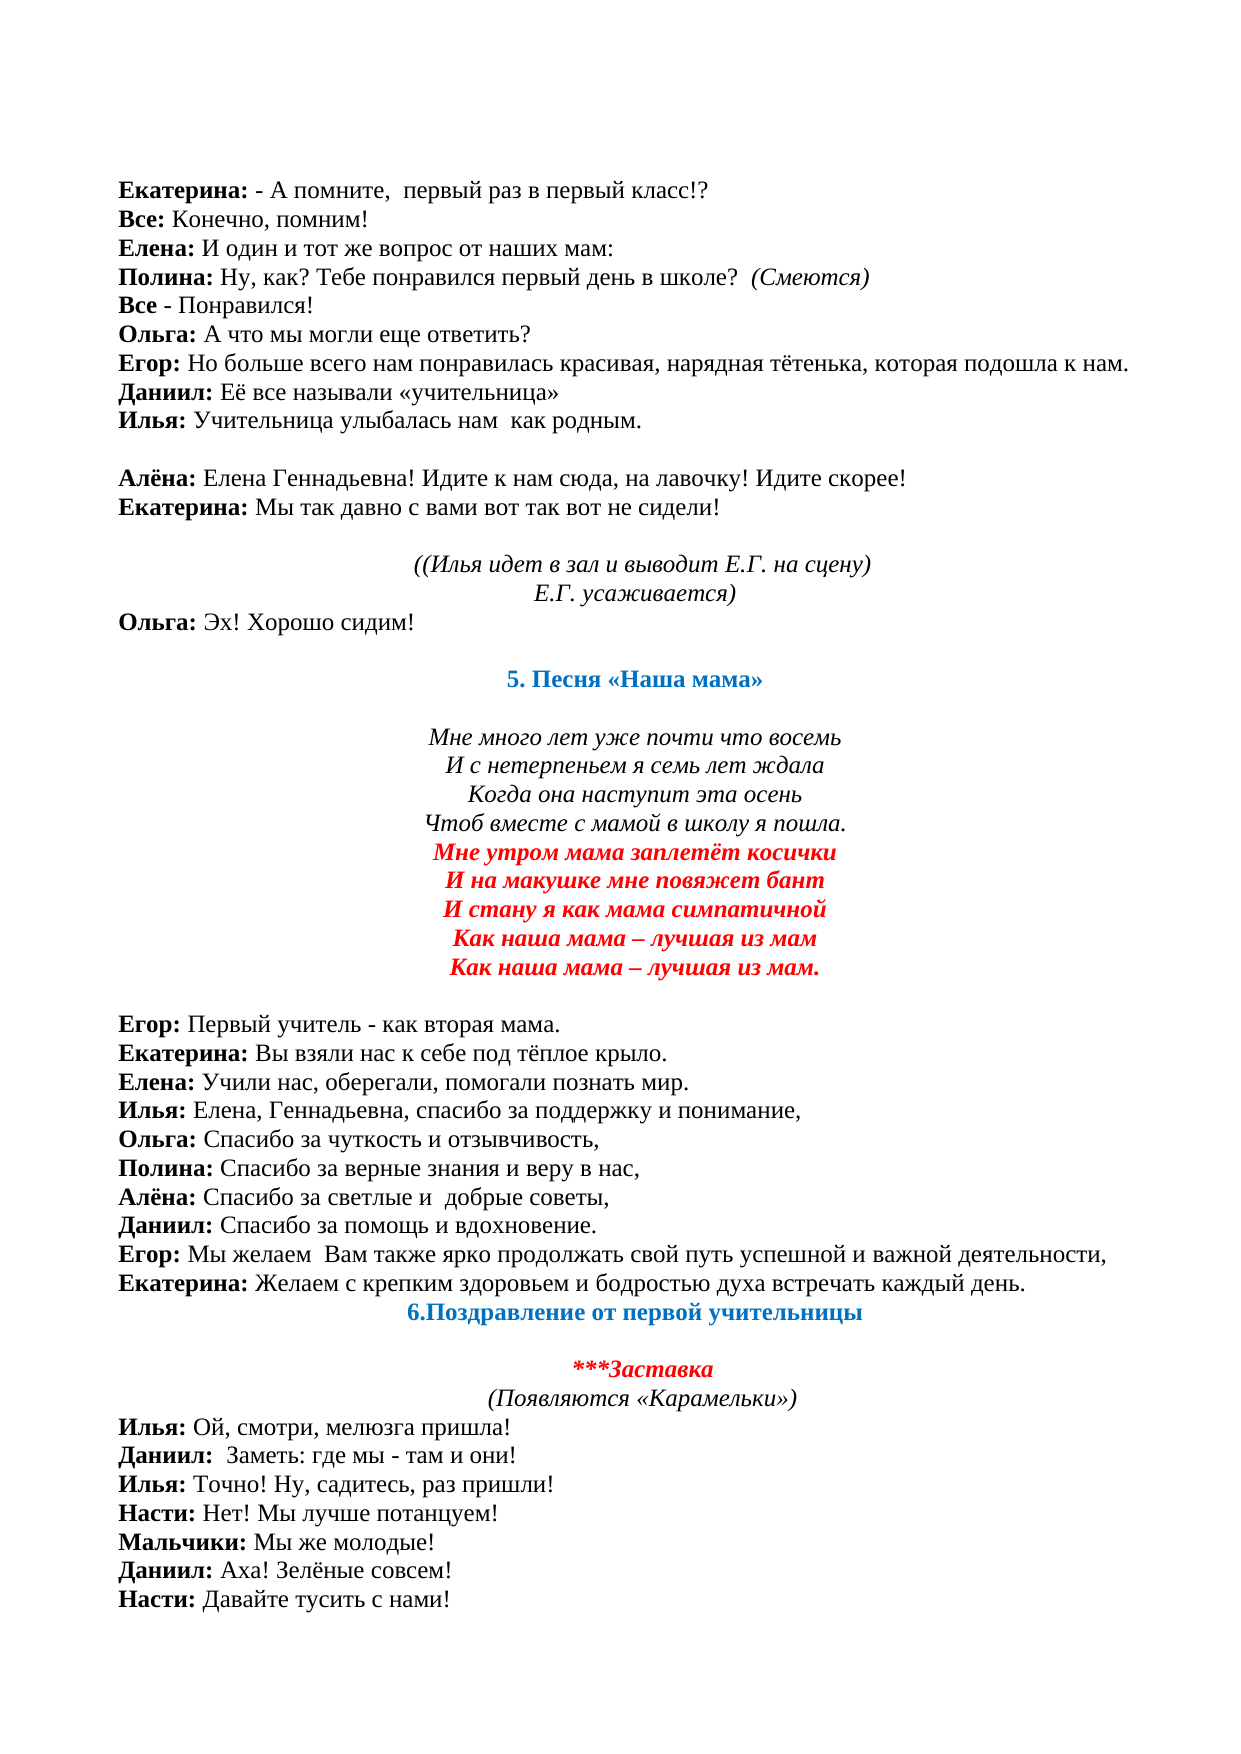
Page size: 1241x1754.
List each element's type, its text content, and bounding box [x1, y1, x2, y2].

text Даниил: Заметь: где мы - там и они! [118, 1441, 1167, 1469]
text Даниил: Аха! Зелёные совсем! [118, 1556, 1167, 1584]
text Как наша мама – лучшая из мам. [118, 952, 1152, 981]
text Алёна: Елена Геннадьевна! Идите к нам сюда, на лавочку! Идите скорее! [118, 463, 1152, 492]
text Все: Конечно, помним! [118, 204, 1167, 233]
text Ольга: Спасибо за чуткость и отзывчивость, [118, 1124, 1152, 1153]
text Илья: Ой, смотри, мелюзга пришла! [118, 1412, 1167, 1441]
text Екатерина: Мы так давно с вами вот так вот не сидели! [118, 492, 1152, 521]
text И на макушке мне повяжет бант [118, 866, 1152, 894]
text (Появляются «Карамельки») [118, 1383, 1167, 1412]
text Мальчики: Мы же молодые! [118, 1527, 1167, 1556]
text Екатерина: Вы взяли нас к себе под тёплое крыло. [118, 1038, 1152, 1067]
text Полина: Ну, как? Тебе понравился первый день в школе? (Смеются) [118, 262, 1167, 291]
text Все - Понравился! [118, 291, 1167, 319]
text Когда она наступит эта осень [118, 779, 1152, 808]
text Елена: Учили нас, оберегали, помогали познать мир. [118, 1067, 1152, 1096]
text Насти: Нет! Мы лучше потанцуем! [118, 1498, 1167, 1527]
text Чтоб вместе с мамой в школу я пошла. [118, 808, 1152, 837]
text Егор: Первый учитель - как вторая мама. [118, 1009, 1152, 1038]
text Мне много лет уже почти что восемь [118, 722, 1152, 751]
text Елена: И один и тот же вопрос от наших мам: [118, 233, 1167, 262]
text 6.Поздравление от первой учительницы [118, 1297, 1152, 1326]
text Илья: Точно! Ну, садитесь, раз пришли! [118, 1469, 1167, 1498]
text Илья: Елена, Геннадьевна, спасибо за поддержку и понимание, [118, 1096, 1152, 1124]
text Е.Г. усаживается) [118, 578, 1152, 607]
text Полина: Спасибо за верные знания и веру в нас, [118, 1153, 1152, 1182]
text Мне утром мама заплетёт косички [118, 837, 1152, 866]
text Егор: Мы желаем Вам также ярко продолжать свой путь успешной и важной деятельности, [118, 1239, 1152, 1268]
text Даниил: Спасибо за помощь и вдохновение. [118, 1211, 1152, 1239]
text Насти: Давайте тусить с нами! [118, 1584, 1167, 1613]
text Егор: Но больше всего нам понравилась красивая, нарядная тётенька, которая подошла к нам. [118, 348, 1167, 377]
text Ольга: Эх! Хорошо сидим! [118, 607, 1152, 636]
text И с нетерпеньем я семь лет ждала [118, 751, 1152, 779]
text Даниил: Её все называли «учительница» [118, 377, 1167, 406]
text ***Заставка [118, 1354, 1167, 1383]
text ((Илья идет в зал и выводит Е.Г. на сцену) [118, 549, 1167, 578]
text Екатерина: - А помните, первый раз в первый класс!? [118, 176, 1167, 204]
text Илья: Учительница улыбалась нам как родным. [118, 406, 1167, 434]
text Ольга: А что мы могли еще ответить? [118, 319, 1167, 348]
text Екатерина: Желаем с крепким здоровьем и бодростью духа встречать каждый день. [118, 1268, 1152, 1297]
text Алёна: Спасибо за светлые и добрые советы, [118, 1182, 1152, 1211]
text И стану я как мама симпатичной [118, 894, 1152, 923]
text Как наша мама – лучшая из мам [118, 923, 1152, 952]
text 5. Песня «Наша мама» [118, 664, 1152, 693]
